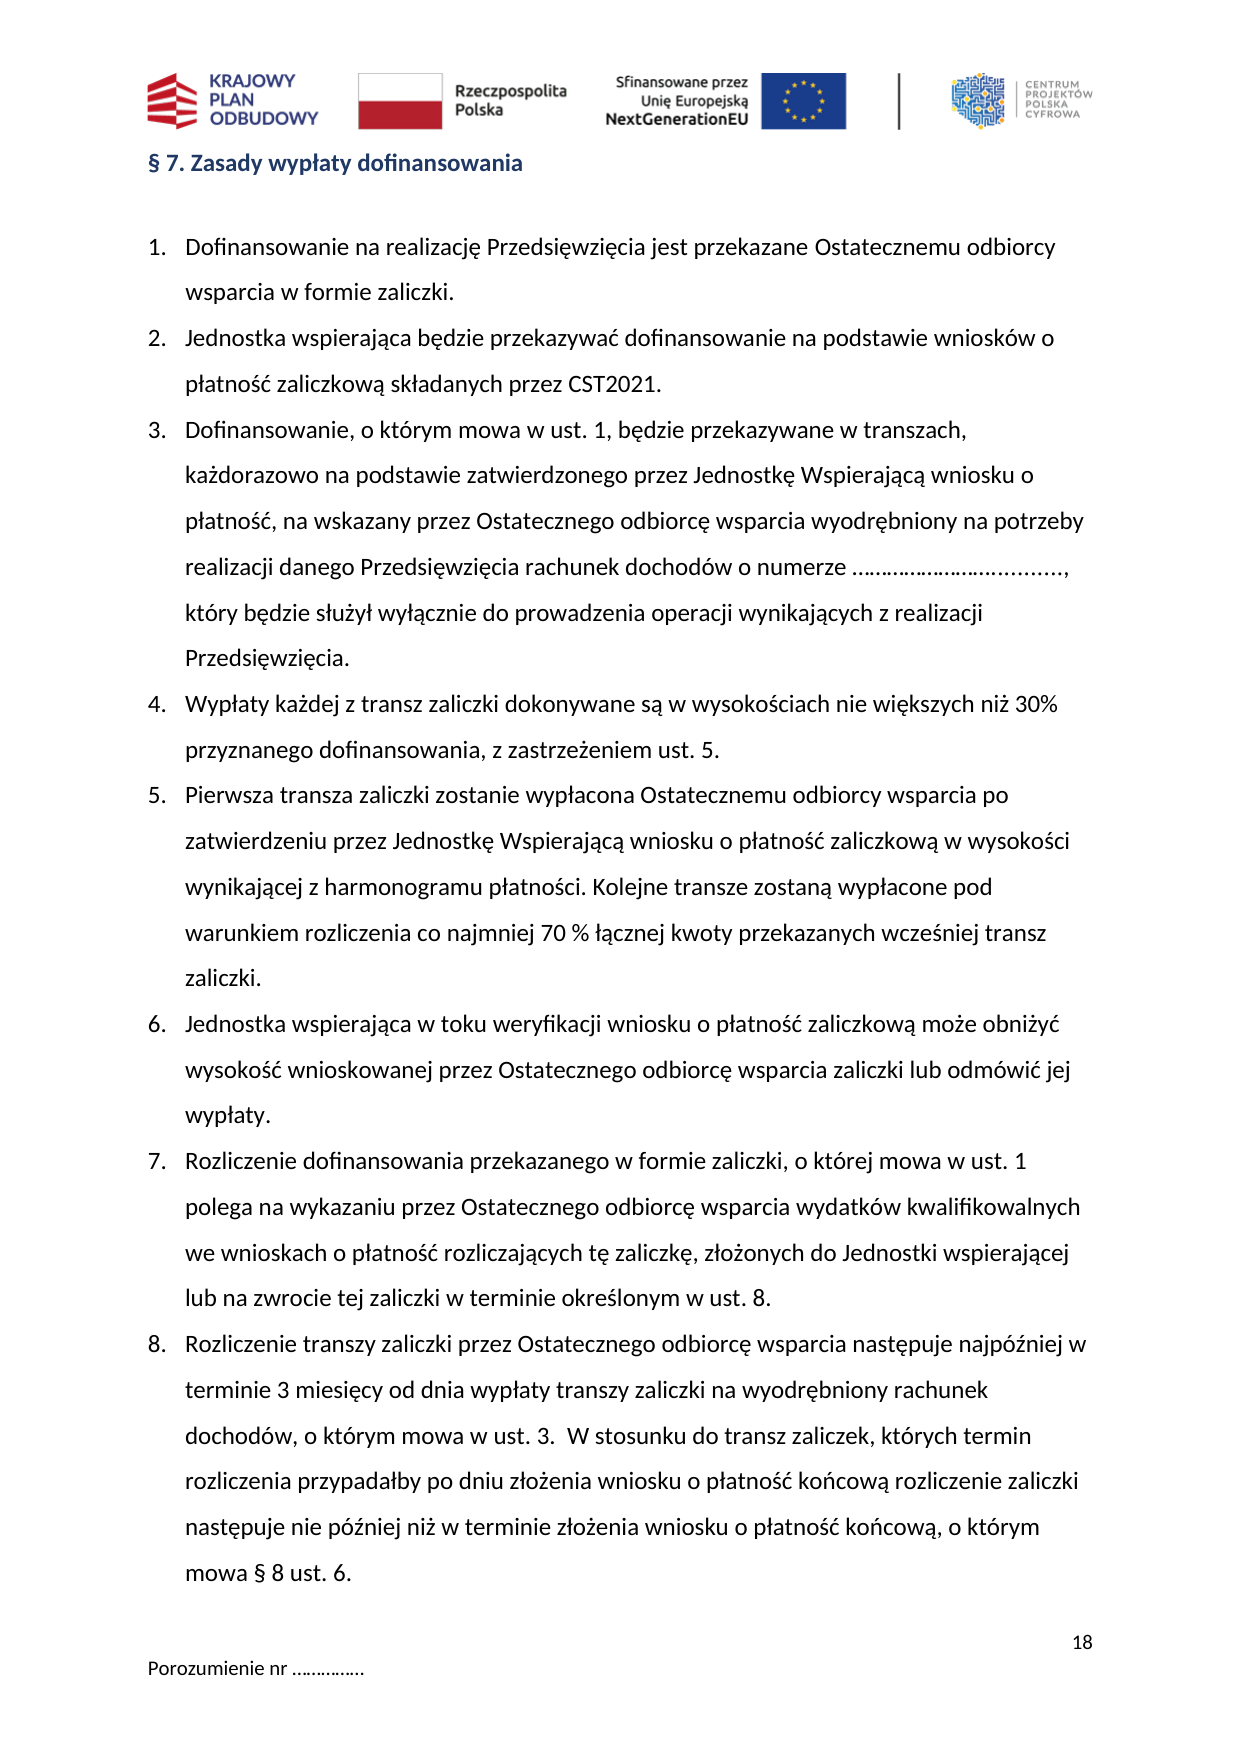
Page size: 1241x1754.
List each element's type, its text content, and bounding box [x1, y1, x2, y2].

list Jednostka wspierająca w toku weryfikacji wniosku o płatność zaliczkową może obniżyć wysokość wnioskowanej przez Ostatecznego odbiorcę wsparcia zaliczki lub odmówić jej wypłaty. [148, 1008, 1093, 1130]
list Wypłaty każdej z transz zaliczki dokonywane są w wysokościach nie większych niż 30% przyznanego dofinansowania, z zastrzeżeniem ust. 5. [148, 688, 1093, 764]
list Rozliczenie dofinansowania przekazanego w formie zaliczki, o której mowa w ust. 1 polega na wykazaniu przez Ostatecznego odbiorcę wsparcia wydatków kwalifikowalnych we wnioskach o płatność rozliczających tę zaliczkę, złożonych do Jednostki wspierającej lub na zwrocie tej zaliczki w terminie określonym w ust. 8. [148, 1145, 1093, 1313]
list Dofinansowanie na realizację Przedsięwzięcia jest przekazane Ostatecznemu odbiorcy wsparcia w formie zaliczki. [148, 231, 1093, 307]
list Dofinansowanie, o którym mowa w ust. 1, będzie przekazywane w transzach, każdorazowo na podstawie zatwierdzonego przez Jednostkę Wspierającą wniosku o płatność, na wskazany przez Ostatecznego odbiorcę wsparcia wyodrębniony na potrzeby realizacji danego Przedsięwzięcia rachunek dochodów o numerze ……………………. , który będzie służył wyłącznie do prowadzenia operacji wynikających z realizacji Przedsięwzięcia. [148, 414, 1093, 673]
picture [147, 73, 1093, 130]
subtitle § 7. Zasady wypłaty dofinansowania [148, 148, 1093, 178]
list Jednostka wspierająca będzie przekazywać dofinansowanie na podstawie wniosków o płatność zaliczkową składanych przez CST2021. [148, 322, 1093, 398]
list Pierwsza transza zaliczki zostanie wypłacona Ostatecznemu odbiorcy wsparcia po zatwierdzeniu przez Jednostkę Wspierającą wniosku o płatność zaliczkową w wysokości wynikającej z harmonogramu płatności. Kolejne transze zostaną wypłacone pod warunkiem rozliczenia co najmniej 70 % łącznej kwoty przekazanych wcześniej transz zaliczki. [148, 779, 1093, 993]
list Rozliczenie transzy zaliczki przez Ostatecznego odbiorcę wsparcia następuje najpóźniej w terminie 3 miesięcy od dnia wypłaty transzy zaliczki na wyodrębniony rachunek dochodów, o którym mowa w ust. 3. W stosunku do transz zaliczek, których termin rozliczenia przypadałby po dniu złożenia wniosku o płatność końcową rozliczenie zaliczki następuje nie później niż w terminie złożenia wniosku o płatność końcową, o którym mowa § 8 ust. 6. [148, 1328, 1093, 1587]
